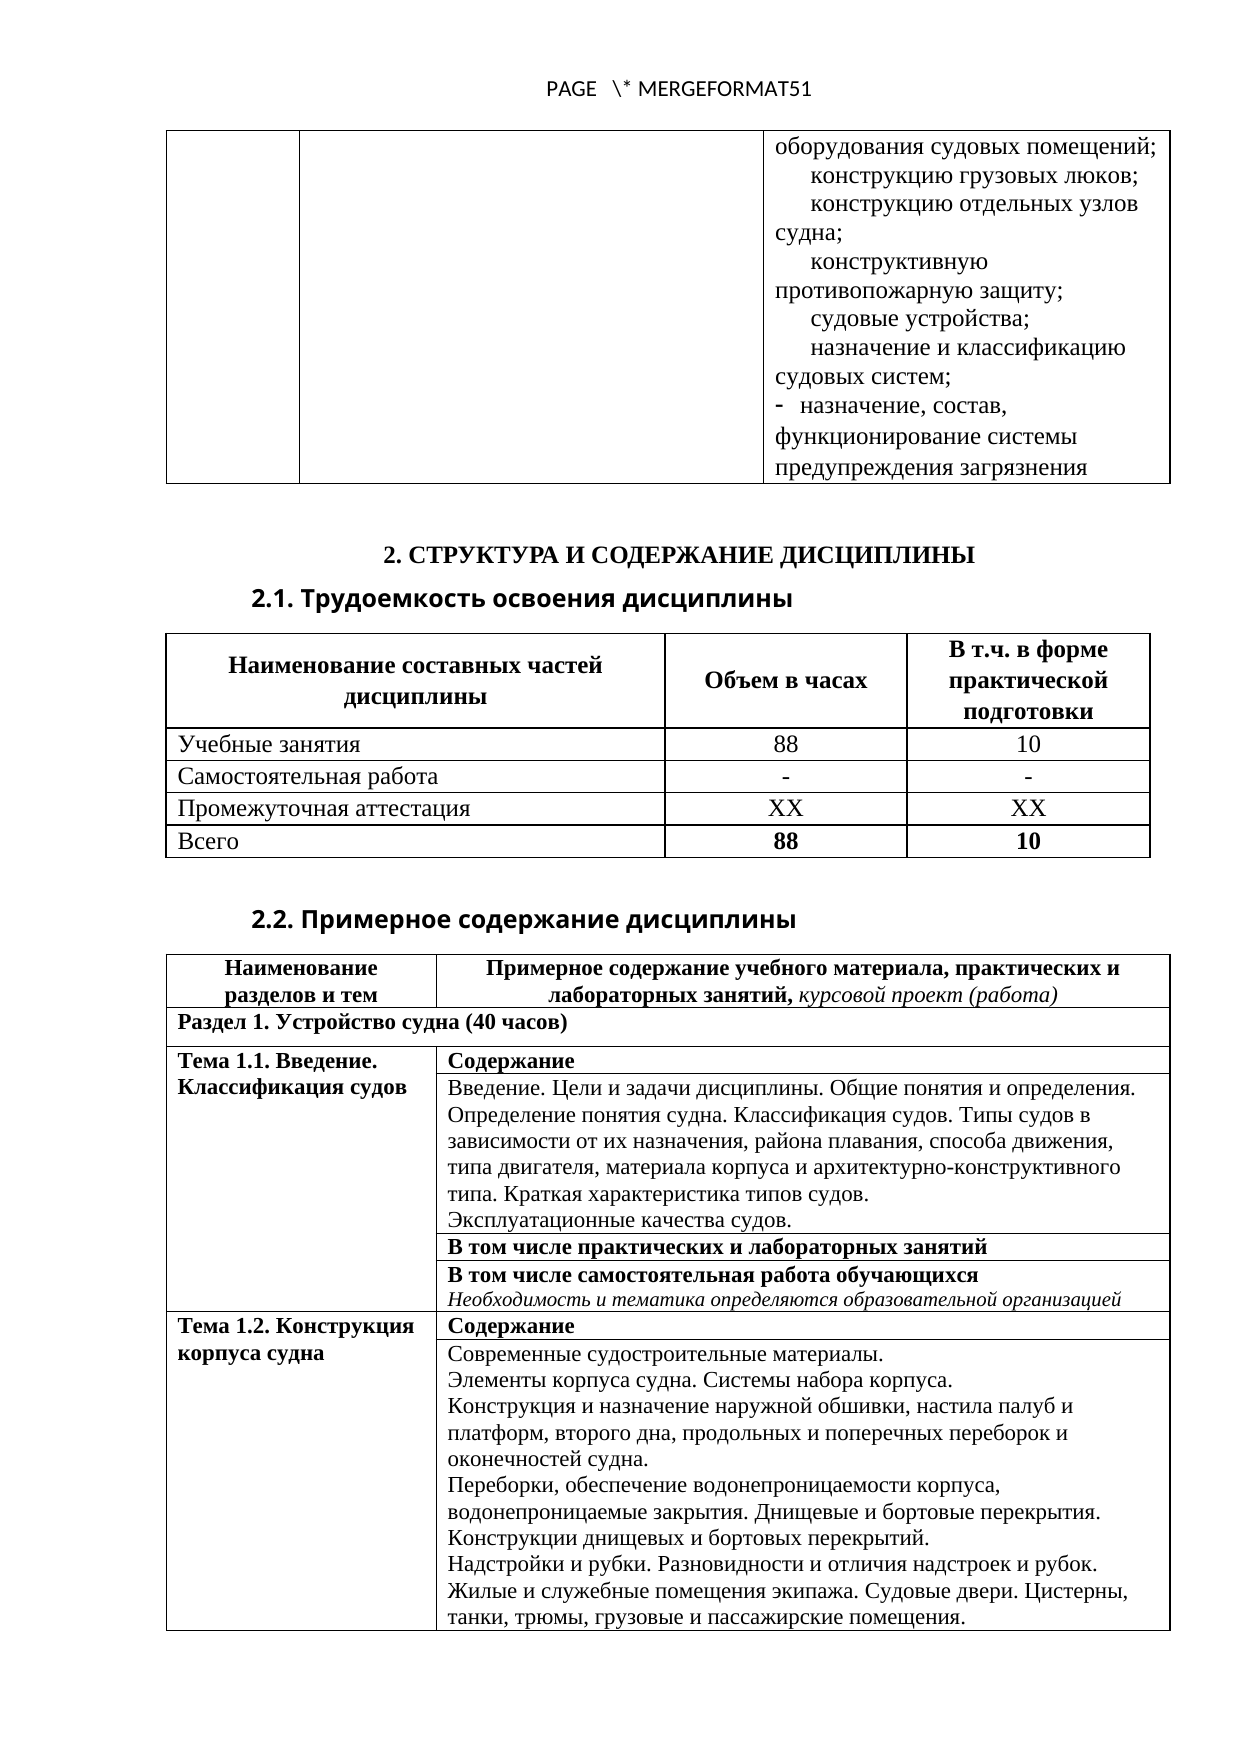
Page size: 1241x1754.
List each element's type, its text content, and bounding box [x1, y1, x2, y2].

table_header Наименование разделов и тем [167, 955, 436, 1007]
table_cell В том числе практических и лабораторных занятий [437, 1234, 1169, 1260]
table_cell ХХ [666, 793, 906, 824]
table_cell 88 [666, 826, 906, 857]
table_cell Раздел 1. Устройство судна (40 часов) [167, 1008, 1169, 1046]
table_cell Введение. Цели и задачи дисциплины. Общие понятия и определения. Определение понятия судна. Классификация судов. Типы судов в зависимости от их назначения, района плавания, способа движения, типа двигателя, материала корпуса и архитектурно-конструктивного типа. Краткая характеристика типов судов. Эксплуатационные качества судов. [437, 1074, 1169, 1232]
table_header Объем в часах [666, 634, 906, 727]
table_cell Самостоятельная работа [167, 761, 664, 792]
table_header В т.ч. в форме практической подготовки [908, 634, 1149, 727]
table_cell Всего [167, 826, 664, 857]
table_cell - [666, 761, 906, 792]
text 2.1. Трудоемкость освоения дисциплины [177, 581, 1181, 615]
table_cell 88 [666, 729, 906, 759]
text 2.2. Примерное содержание дисциплины [177, 902, 1181, 936]
table_header Примерное содержание учебного материала, практических и лабораторных занятий, курсовой проект (работа) [437, 955, 1169, 1007]
table_cell ХХ [908, 793, 1149, 824]
table_cell 10 [908, 729, 1149, 759]
table_cell Современные судостроительные материалы. Элементы корпуса судна. Системы набора корпуса. Конструкция и назначение наружной обшивки, настила палуб и платформ, второго дна, продольных и поперечных переборок и оконечностей судна. Переборки, обеспечение водонепроницаемости корпуса, водонепроницаемые закрытия. Днищевые и бортовые перекрытия. Конструкции днищевых и бортовых перекрытий. Надстройки и рубки. Разновидности и отличия надстроек и рубок. Жилые и служебные помещения экипажа. Судовые двери. Цистерны, танки, трюмы, грузовые и пассажирские помещения. [437, 1340, 1169, 1629]
table_cell - [908, 761, 1149, 792]
table_cell Содержание [437, 1312, 1169, 1339]
table_cell [167, 131, 299, 483]
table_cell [764, 131, 1169, 483]
table_header Наименование составных частей дисциплины [167, 634, 664, 727]
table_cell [300, 131, 763, 483]
table_cell Содержание [437, 1047, 1169, 1073]
table_cell Промежуточная аттестация [167, 793, 664, 824]
table_cell В том числе самостоятельная работа обучающихся Необходимость и тематика определяются образовательной организацией [437, 1261, 1169, 1311]
table_cell Учебные занятия [167, 729, 664, 759]
table_cell Тема 1.1. Введение. Классификация судов [167, 1047, 436, 1311]
table_cell 10 [908, 826, 1149, 857]
text 2. СТРУКТУРА И СОДЕРЖАНИЕ ДИСЦИПЛИНЫ [177, 540, 1181, 568]
table_cell Тема 1.2. Конструкция корпуса судна [167, 1312, 436, 1629]
